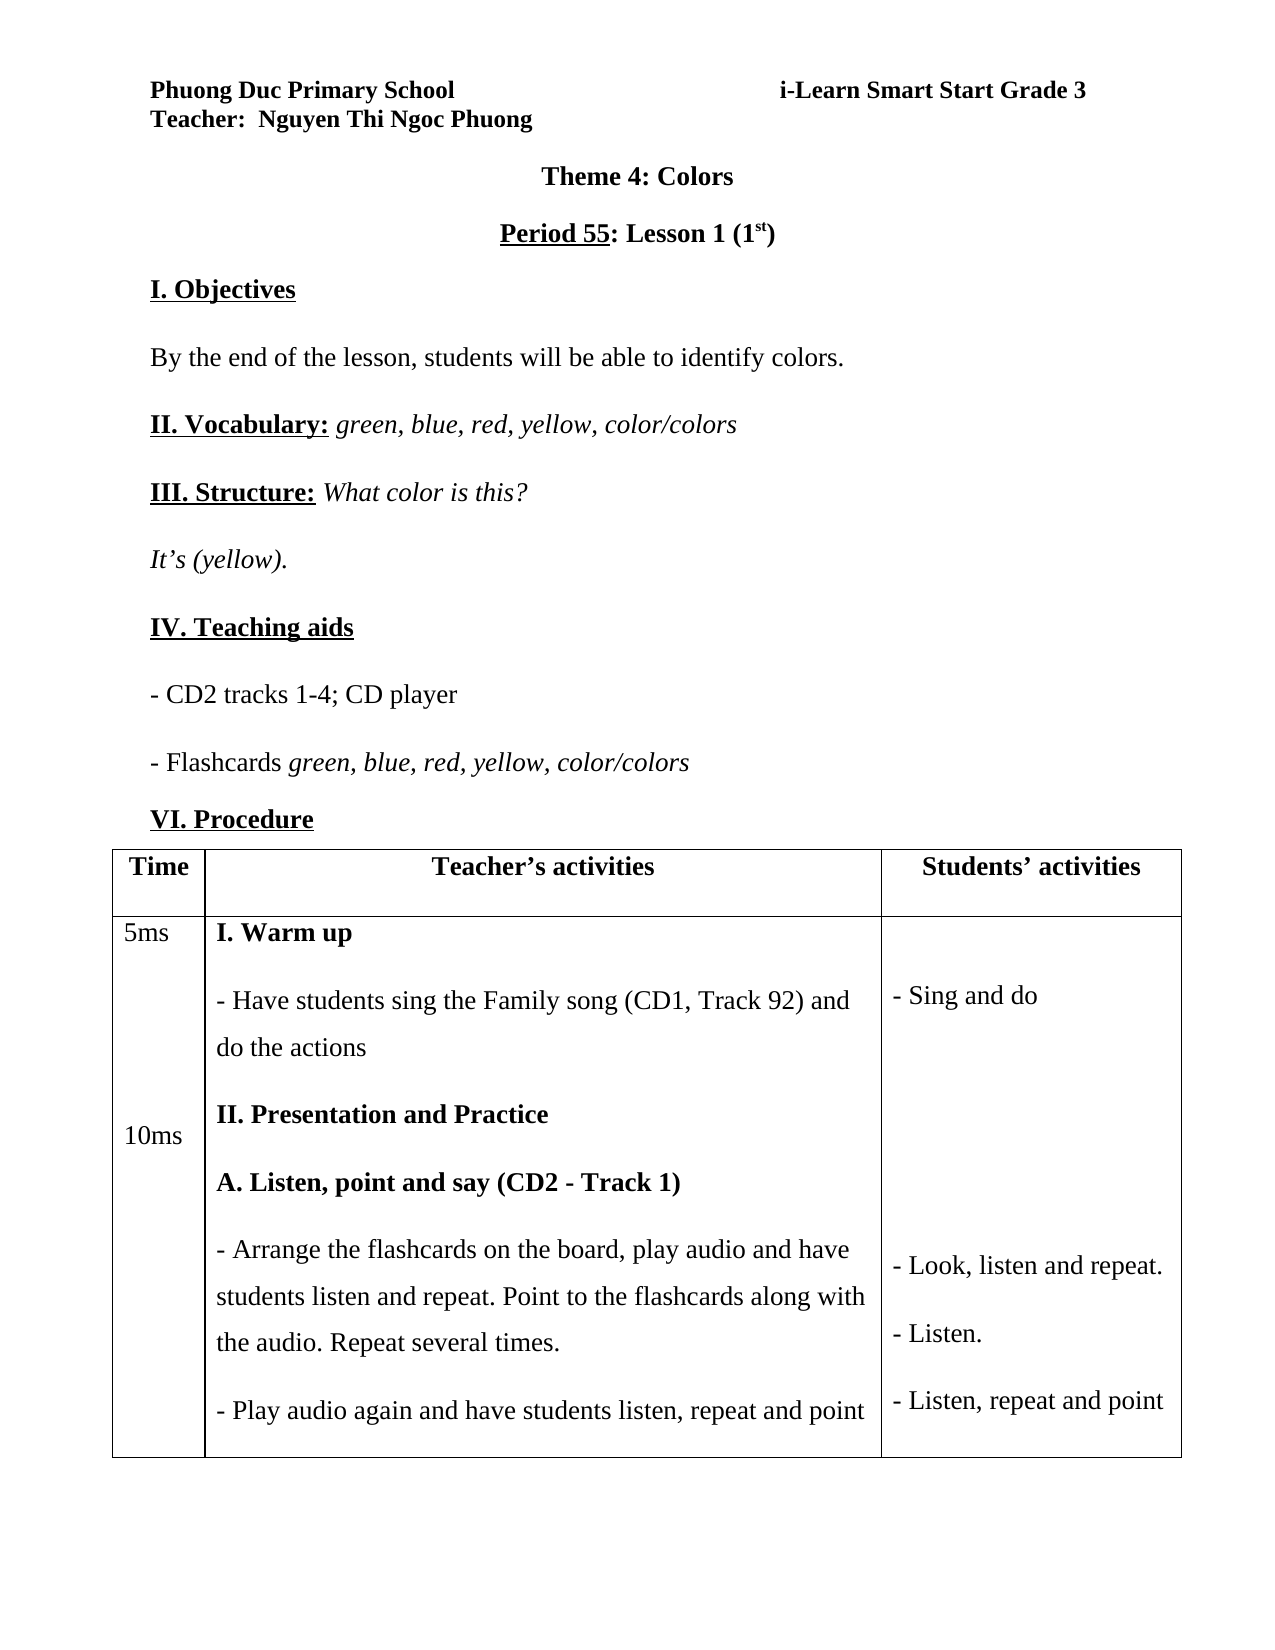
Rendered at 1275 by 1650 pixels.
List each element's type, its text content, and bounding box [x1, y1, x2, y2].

text By the end of the lesson, students will be able to identify colors. [150, 341, 1125, 372]
text III. Structure: What color is this? [150, 476, 1125, 507]
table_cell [882, 917, 1181, 1457]
text Period 55: Lesson 1 (1st) [150, 217, 1125, 248]
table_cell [113, 917, 204, 1457]
table_header Teacher’s activities [206, 850, 881, 916]
text - CD2 tracks 1-4; CD player [150, 679, 1125, 710]
text II. Vocabulary: green, blue, red, yellow, color/colors [150, 409, 1125, 440]
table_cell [206, 917, 881, 1457]
table_header Students’ activities [882, 850, 1181, 916]
text It’s (yellow). [150, 544, 1125, 575]
text Theme 4: Colors [150, 161, 1125, 192]
text - Flashcards green, blue, red, yellow, color/colors [150, 746, 1125, 777]
text IV. Teaching aids [150, 611, 1125, 642]
text I. Objectives [150, 274, 1125, 305]
table_header Time [113, 850, 204, 916]
text VI. Procedure [150, 803, 1125, 834]
